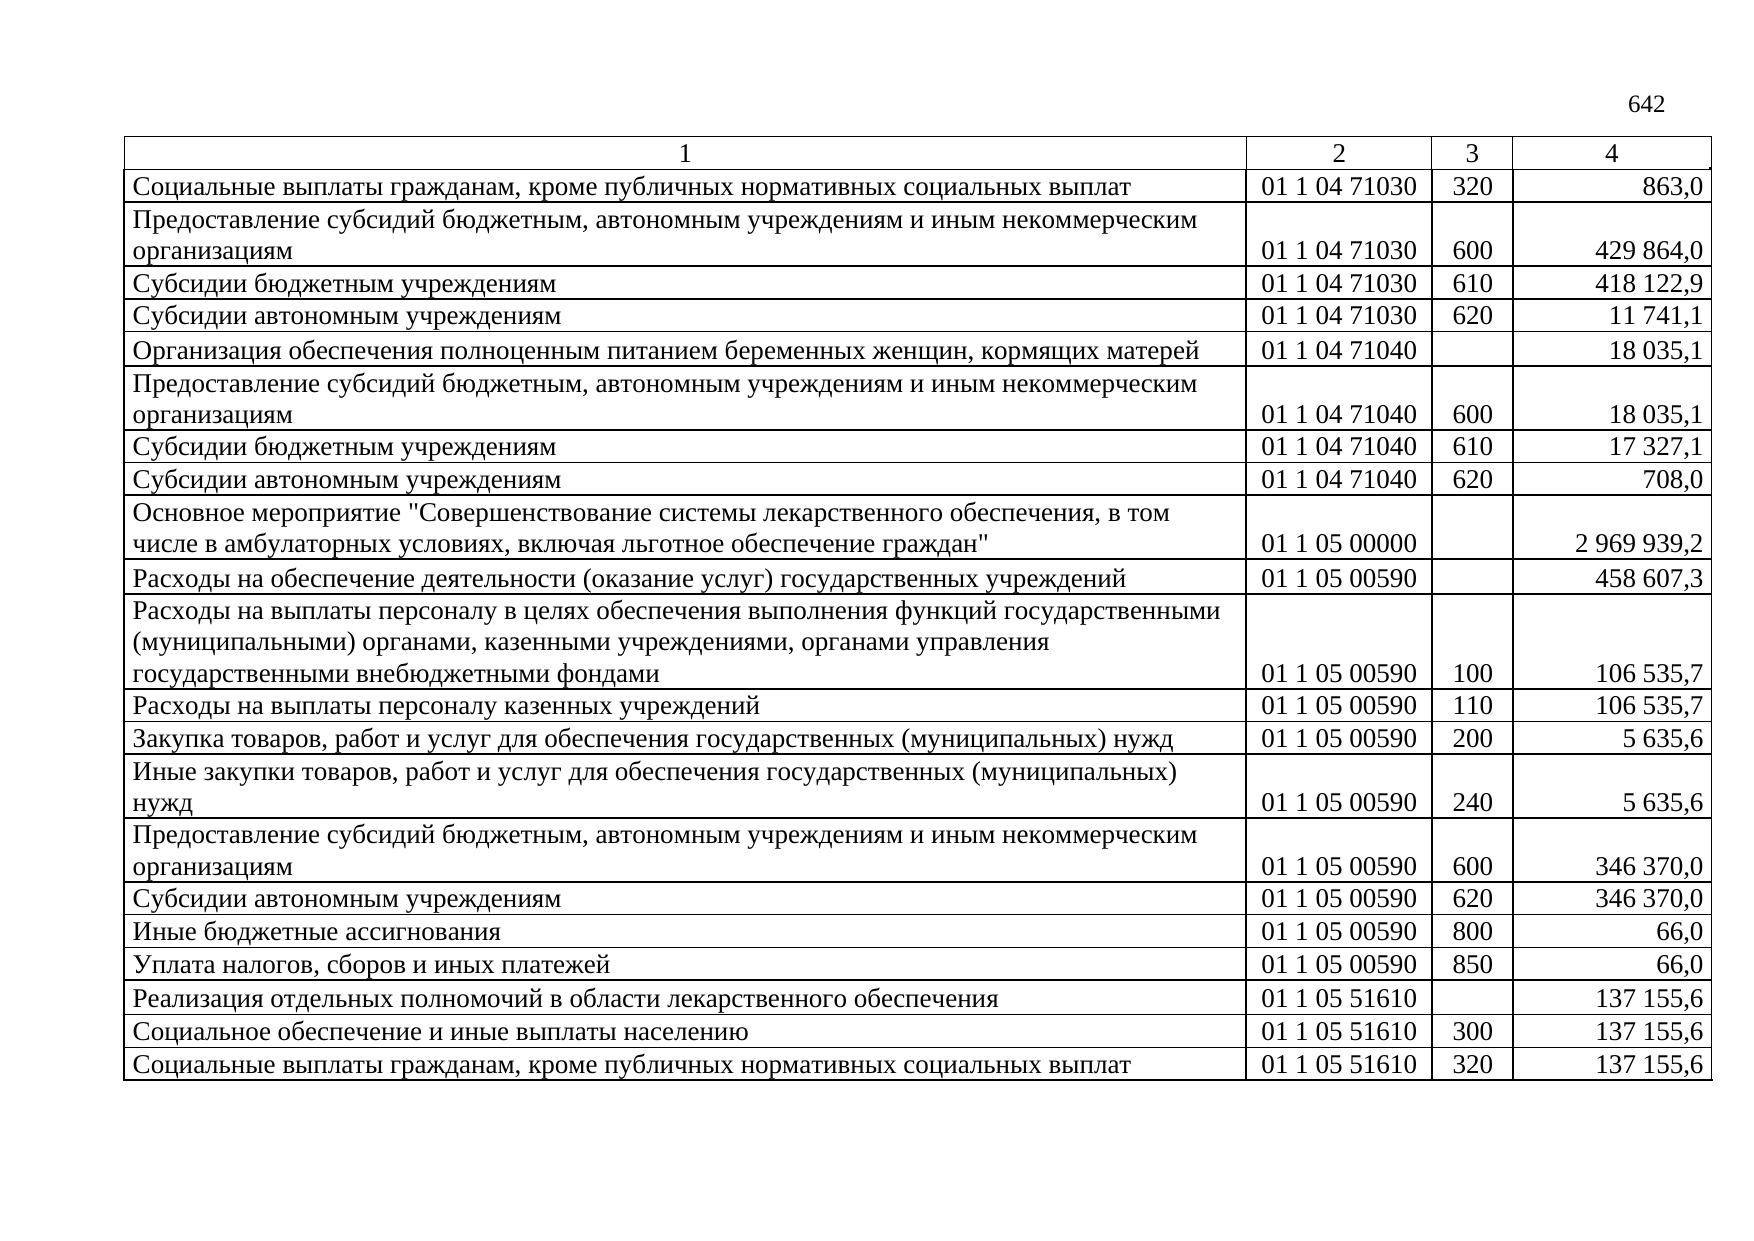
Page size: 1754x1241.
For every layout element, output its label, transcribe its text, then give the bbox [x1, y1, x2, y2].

table_cell 18 035,1 [1514, 367, 1711, 429]
table_cell 418 122,9 [1514, 267, 1711, 298]
table_cell [1433, 560, 1512, 593]
table_cell 4 [1513, 137, 1711, 168]
table_cell Иные бюджетные ассигнования [125, 915, 1245, 946]
table_cell 458 607,3 [1514, 560, 1711, 593]
table_cell 429 864,0 [1514, 203, 1711, 265]
table_cell 18 035,1 [1514, 332, 1711, 365]
table_cell 346 370,0 [1514, 883, 1711, 914]
table_cell 2 969 939,2 [1514, 496, 1711, 558]
table_cell Субсидии бюджетным учреждениям [125, 267, 1245, 298]
table_cell Уплата налогов, сборов и иных платежей [125, 948, 1245, 979]
table_cell 240 [1433, 755, 1512, 817]
table_cell 01 1 04 71040 [1247, 367, 1431, 429]
table_cell 01 1 04 71040 [1247, 332, 1431, 365]
table_cell 708,0 [1514, 463, 1711, 494]
table_cell Субсидии автономным учреждениям [125, 463, 1245, 494]
table_cell 137 155,6 [1514, 1048, 1711, 1079]
table_cell 01 1 04 71040 [1247, 463, 1431, 494]
table_cell 01 1 04 71040 [1247, 431, 1431, 462]
table_cell 863,0 [1514, 170, 1711, 201]
table_cell 01 1 04 71030 [1247, 170, 1431, 201]
table_cell Предоставление субсидий бюджетным, автономным учреждениям и иным некоммерческим организациям [125, 819, 1245, 881]
table_cell 2 [1247, 137, 1431, 168]
table_cell Предоставление субсидий бюджетным, автономным учреждениям и иным некоммерческим организациям [125, 203, 1245, 265]
table_cell 11 741,1 [1514, 300, 1711, 331]
table_cell Субсидии автономным учреждениям [125, 883, 1245, 914]
table_cell 620 [1433, 463, 1512, 494]
table_cell 600 [1433, 819, 1512, 881]
table_cell Субсидии автономным учреждениям [125, 300, 1245, 331]
table_cell Социальные выплаты гражданам, кроме публичных нормативных социальных выплат [125, 1048, 1245, 1079]
table_cell Расходы на выплаты персоналу в целях обеспечения выполнения функций государственными (муниципальными) органами, казенными учреждениями, органами управления государственными внебюджетными фондами [125, 595, 1245, 688]
table_cell 620 [1433, 300, 1512, 331]
table_cell Основное мероприятие "Совершенствование системы лекарственного обеспечения, в том числе в амбулаторных условиях, включая льготное обеспечение граждан" [125, 496, 1245, 558]
table_cell 01 1 05 00590 [1247, 595, 1431, 688]
table_cell 66,0 [1514, 915, 1711, 946]
table_cell 01 1 04 71030 [1247, 203, 1431, 265]
table_cell 850 [1433, 948, 1512, 979]
table_cell Иные закупки товаров, работ и услуг для обеспечения государственных (муниципальных) нужд [125, 755, 1245, 817]
table_cell 137 155,6 [1514, 1015, 1711, 1046]
table_cell 01 1 04 71030 [1247, 300, 1431, 331]
table_cell 137 155,6 [1514, 981, 1711, 1014]
table_cell 110 [1433, 690, 1512, 721]
table_cell Субсидии бюджетным учреждениям [125, 431, 1245, 462]
table_cell 01 1 05 00590 [1247, 690, 1431, 721]
table_cell 620 [1433, 883, 1512, 914]
table_cell 01 1 05 00590 [1247, 915, 1431, 946]
table_cell 01 1 05 00590 [1247, 560, 1431, 593]
table_cell Социальные выплаты гражданам, кроме публичных нормативных социальных выплат [125, 170, 1245, 201]
table_cell 610 [1433, 431, 1512, 462]
table_cell Предоставление субсидий бюджетным, автономным учреждениям и иным некоммерческим организациям [125, 367, 1245, 429]
table_cell 106 535,7 [1514, 690, 1711, 721]
table_cell 01 1 05 51610 [1247, 1015, 1431, 1046]
table_cell 346 370,0 [1514, 819, 1711, 881]
table_cell 200 [1433, 722, 1512, 753]
table_cell Социальное обеспечение и иные выплаты населению [125, 1015, 1245, 1046]
table_cell Расходы на обеспечение деятельности (оказание услуг) государственных учреждений [125, 560, 1245, 593]
table_cell 01 1 05 51610 [1247, 981, 1431, 1014]
table_cell 600 [1433, 203, 1512, 265]
table_cell 01 1 05 00590 [1247, 948, 1431, 979]
table_cell 17 327,1 [1514, 431, 1711, 462]
table_cell 01 1 05 00590 [1247, 722, 1431, 753]
table_cell 5 635,6 [1514, 722, 1711, 753]
table_cell 3 [1432, 137, 1512, 168]
table_cell 320 [1433, 1048, 1512, 1079]
table_cell [1433, 496, 1512, 558]
table_cell 100 [1433, 595, 1512, 688]
table_cell 1 [125, 137, 1246, 168]
table_cell 01 1 04 71030 [1247, 267, 1431, 298]
table_cell Реализация отдельных полномочий в области лекарственного обеспечения [125, 981, 1245, 1014]
table_cell Организация обеспечения полноценным питанием беременных женщин, кормящих матерей [125, 332, 1245, 365]
table_cell 66,0 [1514, 948, 1711, 979]
table_cell 300 [1433, 1015, 1512, 1046]
table_cell 01 1 05 00590 [1247, 883, 1431, 914]
table_cell Расходы на выплаты персоналу казенных учреждений [125, 690, 1245, 721]
table_cell 320 [1433, 170, 1512, 201]
table_cell Закупка товаров, работ и услуг для обеспечения государственных (муниципальных) нужд [125, 722, 1245, 753]
table_cell 600 [1433, 367, 1512, 429]
table_cell 800 [1433, 915, 1512, 946]
table_cell 106 535,7 [1514, 595, 1711, 688]
table_cell 5 635,6 [1514, 755, 1711, 817]
table_cell 610 [1433, 267, 1512, 298]
table_cell 01 1 05 00590 [1247, 755, 1431, 817]
table_cell [1433, 332, 1512, 365]
table_cell 01 1 05 51610 [1247, 1048, 1431, 1079]
table_cell [1433, 981, 1512, 1014]
table_cell 01 1 05 00590 [1247, 819, 1431, 881]
table_cell 01 1 05 00000 [1247, 496, 1431, 558]
